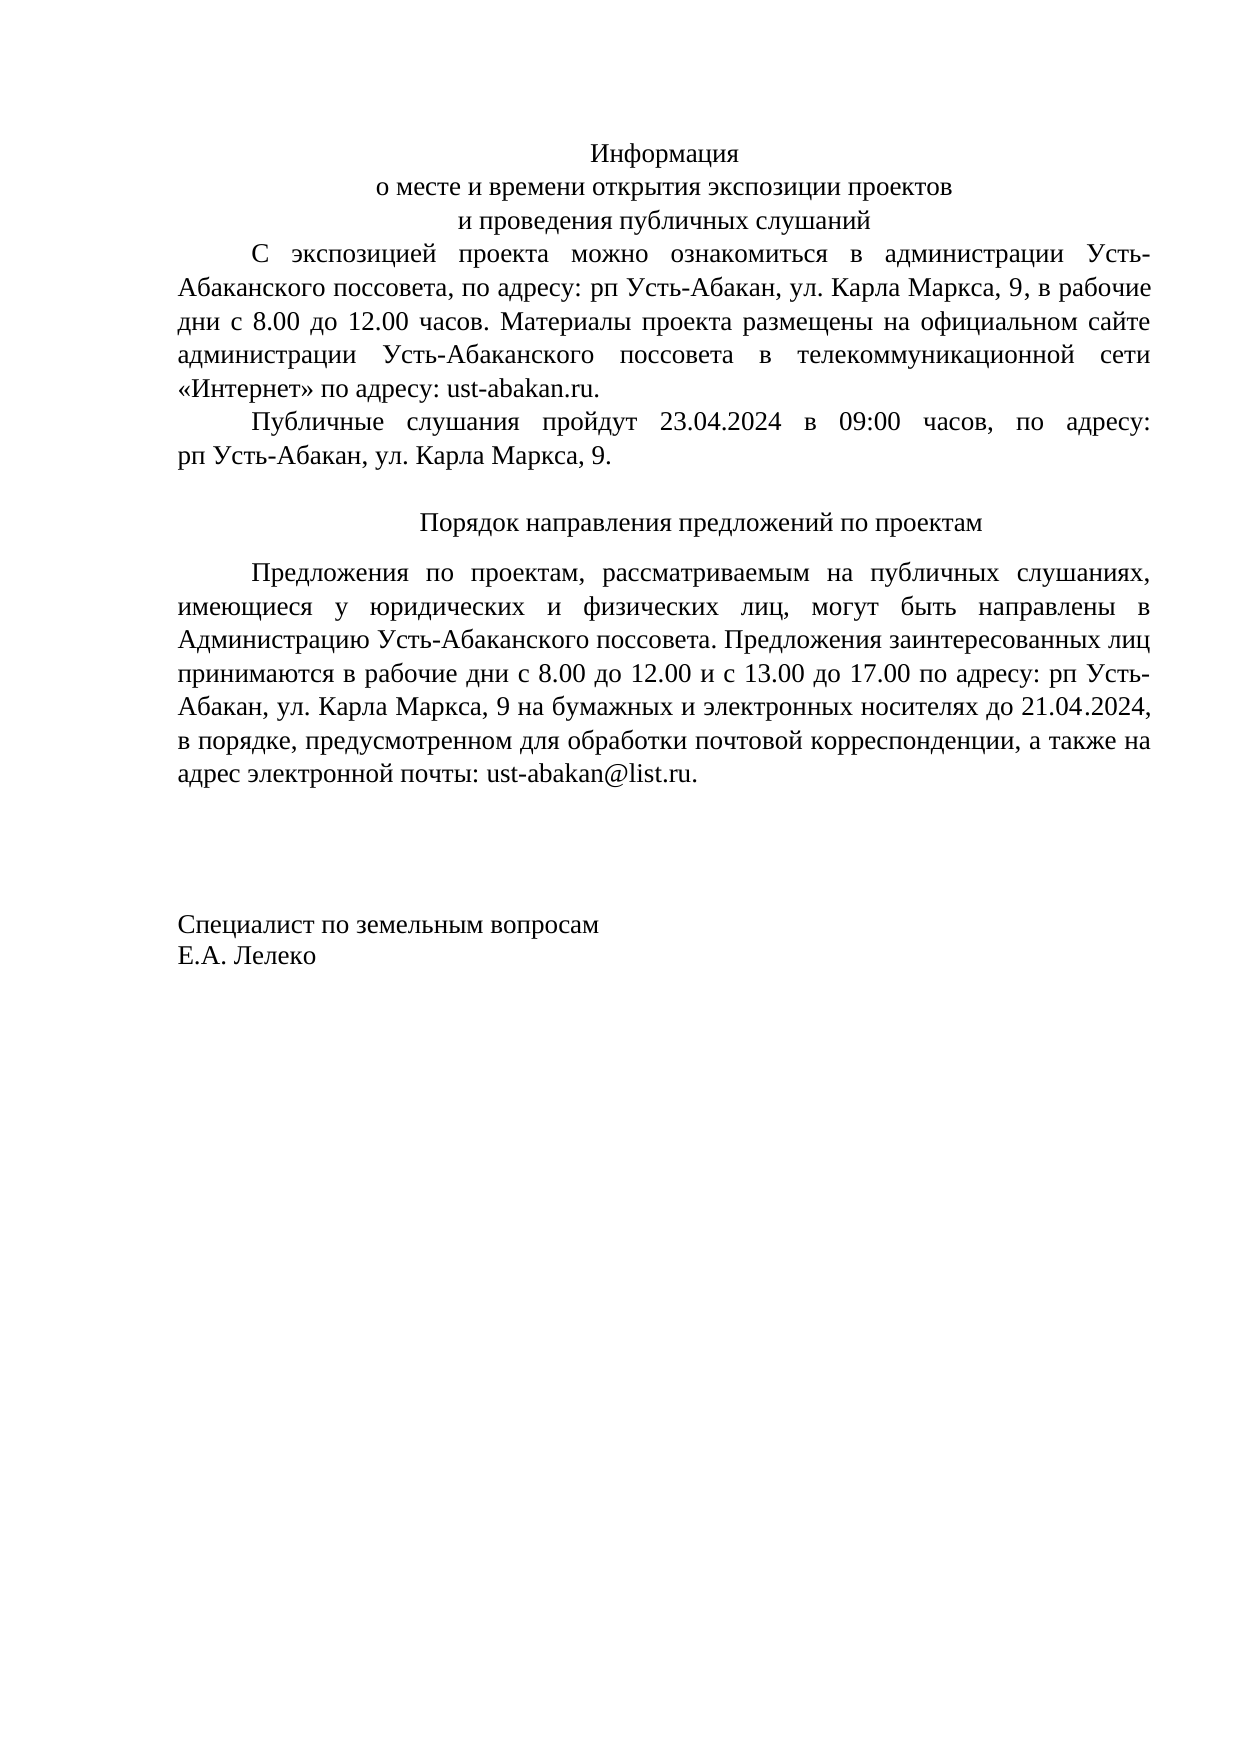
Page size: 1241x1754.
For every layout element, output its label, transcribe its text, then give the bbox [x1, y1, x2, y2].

text Информация о месте и времени открытия экспозиции проектов и проведения публичных слушаний [177, 137, 1152, 235]
text Специалист по земельным вопросам [177, 908, 1152, 939]
text Публичные слушания пройдут 23.04.2024 в 09:00 часов, по адресу: рп Усть-Абакан, ул. Карла Маркса, 9. [177, 405, 1152, 470]
text С экспозицией проекта можно ознакомиться в администрации Усть-Абаканского поссовета, по адресу: рп Усть-Абакан, ул. Карла Маркса, 9, в рабочие дни с 8.00 до 12.00 часов. Материалы проекта размещены на официальном сайте администрации Усть-Абаканского поссовета в телекоммуникационной сети «Интернет» по адресу: ust-abakan.ru. [177, 238, 1152, 403]
text Е.А. Лелеко [177, 939, 1152, 970]
text Предложения по проектам, рассматриваемым на публичных слушаниях, имеющиеся у юридических и физических лиц, могут быть направлены в Администрацию Усть-Абаканского поссовета. Предложения заинтересованных лиц принимаются в рабочие дни с 8.00 до 12.00 и с 13.00 до 17.00 по адресу: рп Усть-Абакан, ул. Карла Маркса, 9 на бумажных и электронных носителях до 21.04.2024, в порядке, предусмотренном для обработки почтовой корреспонденции, а также на адрес электронной почты: ust-abakan@list.ru. [177, 556, 1152, 788]
text Порядок направления предложений по проектам [177, 506, 1152, 537]
